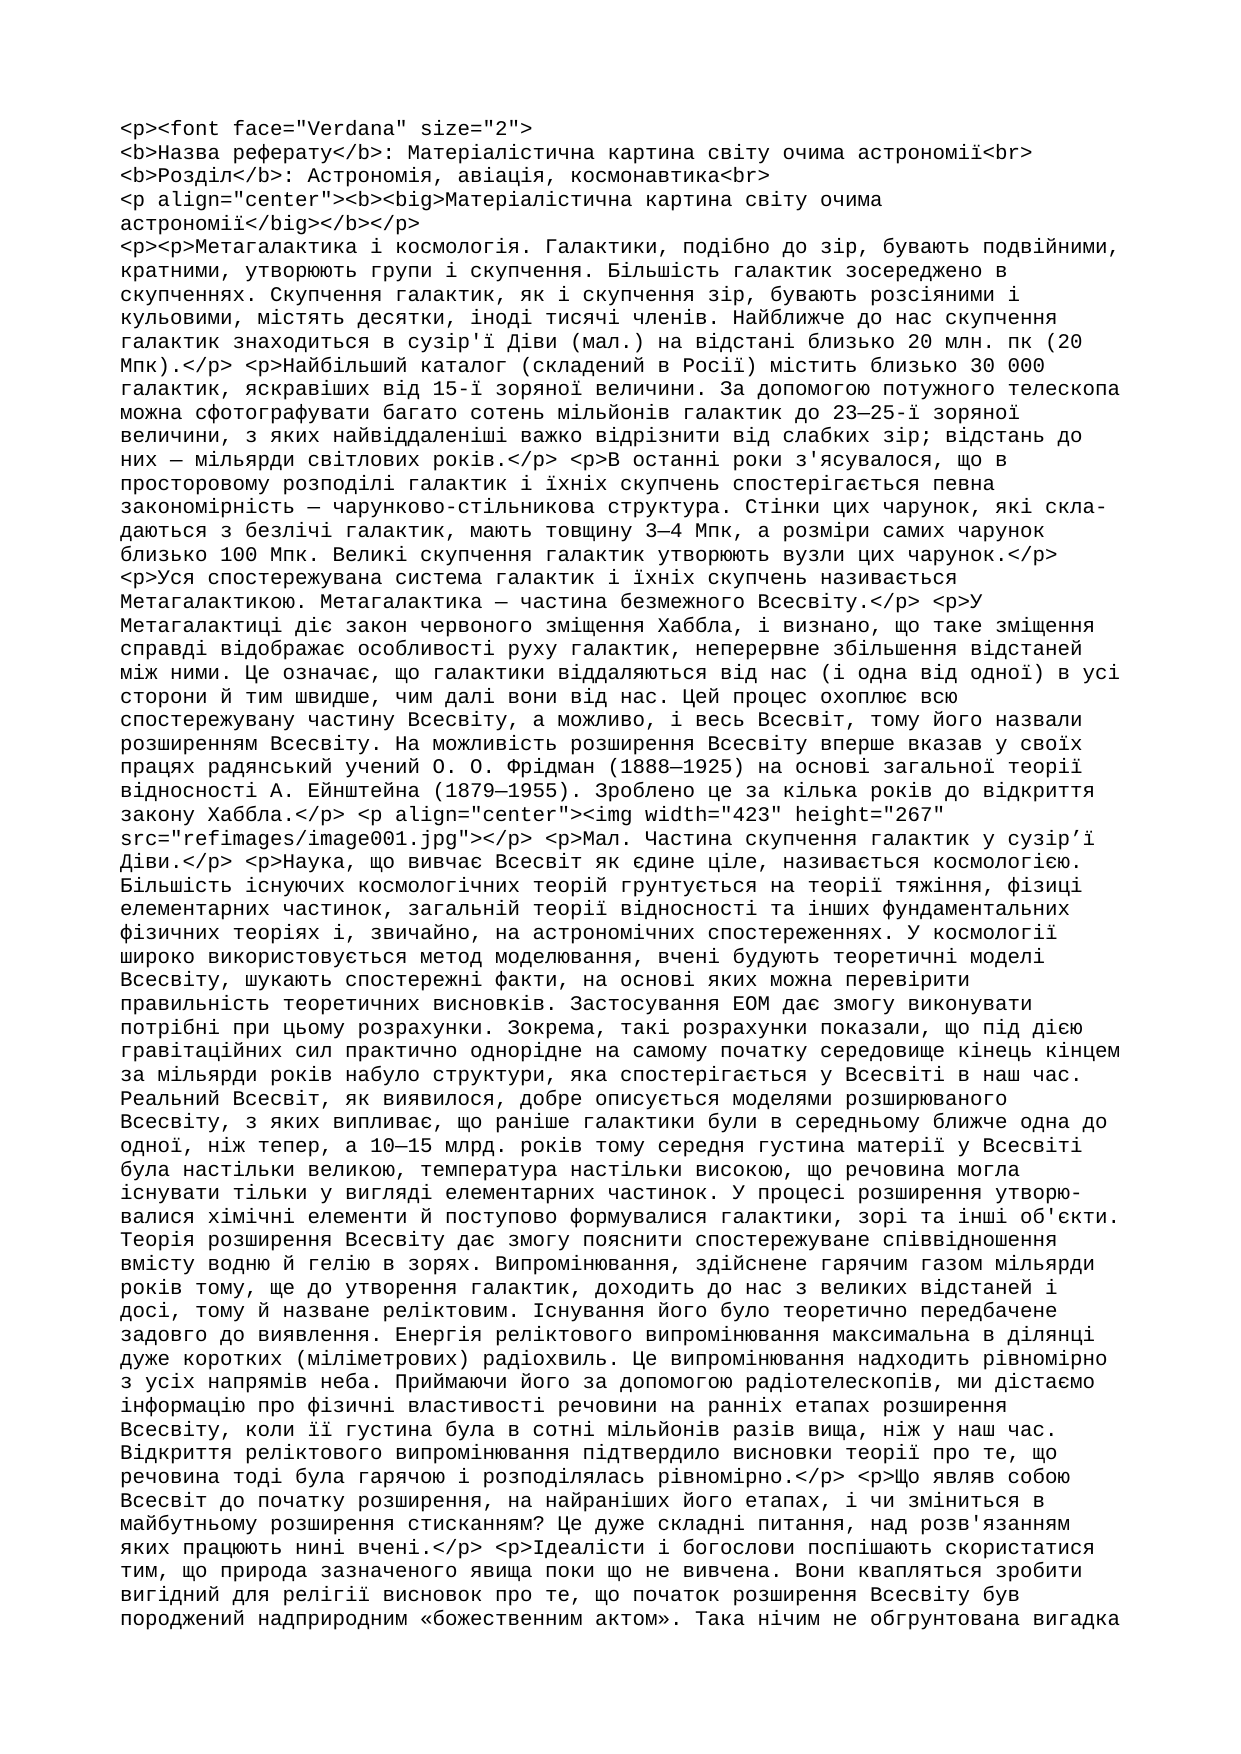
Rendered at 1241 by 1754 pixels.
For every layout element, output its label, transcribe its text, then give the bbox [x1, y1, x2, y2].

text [120, 236, 1120, 1631]
text <p align="center"><b><big>Матеріалістична картина світу очима астрономії</big></b></p> [120, 189, 1120, 236]
text <b>Назва реферату</b>: Матеріалістична картина світу очима астрономії<br> [120, 142, 1120, 165]
text <p><font face="Verdana" size="2"> [120, 118, 1120, 142]
text <b>Розділ</b>: Астрономія, авіація, космонавтика<br> [120, 165, 1120, 189]
